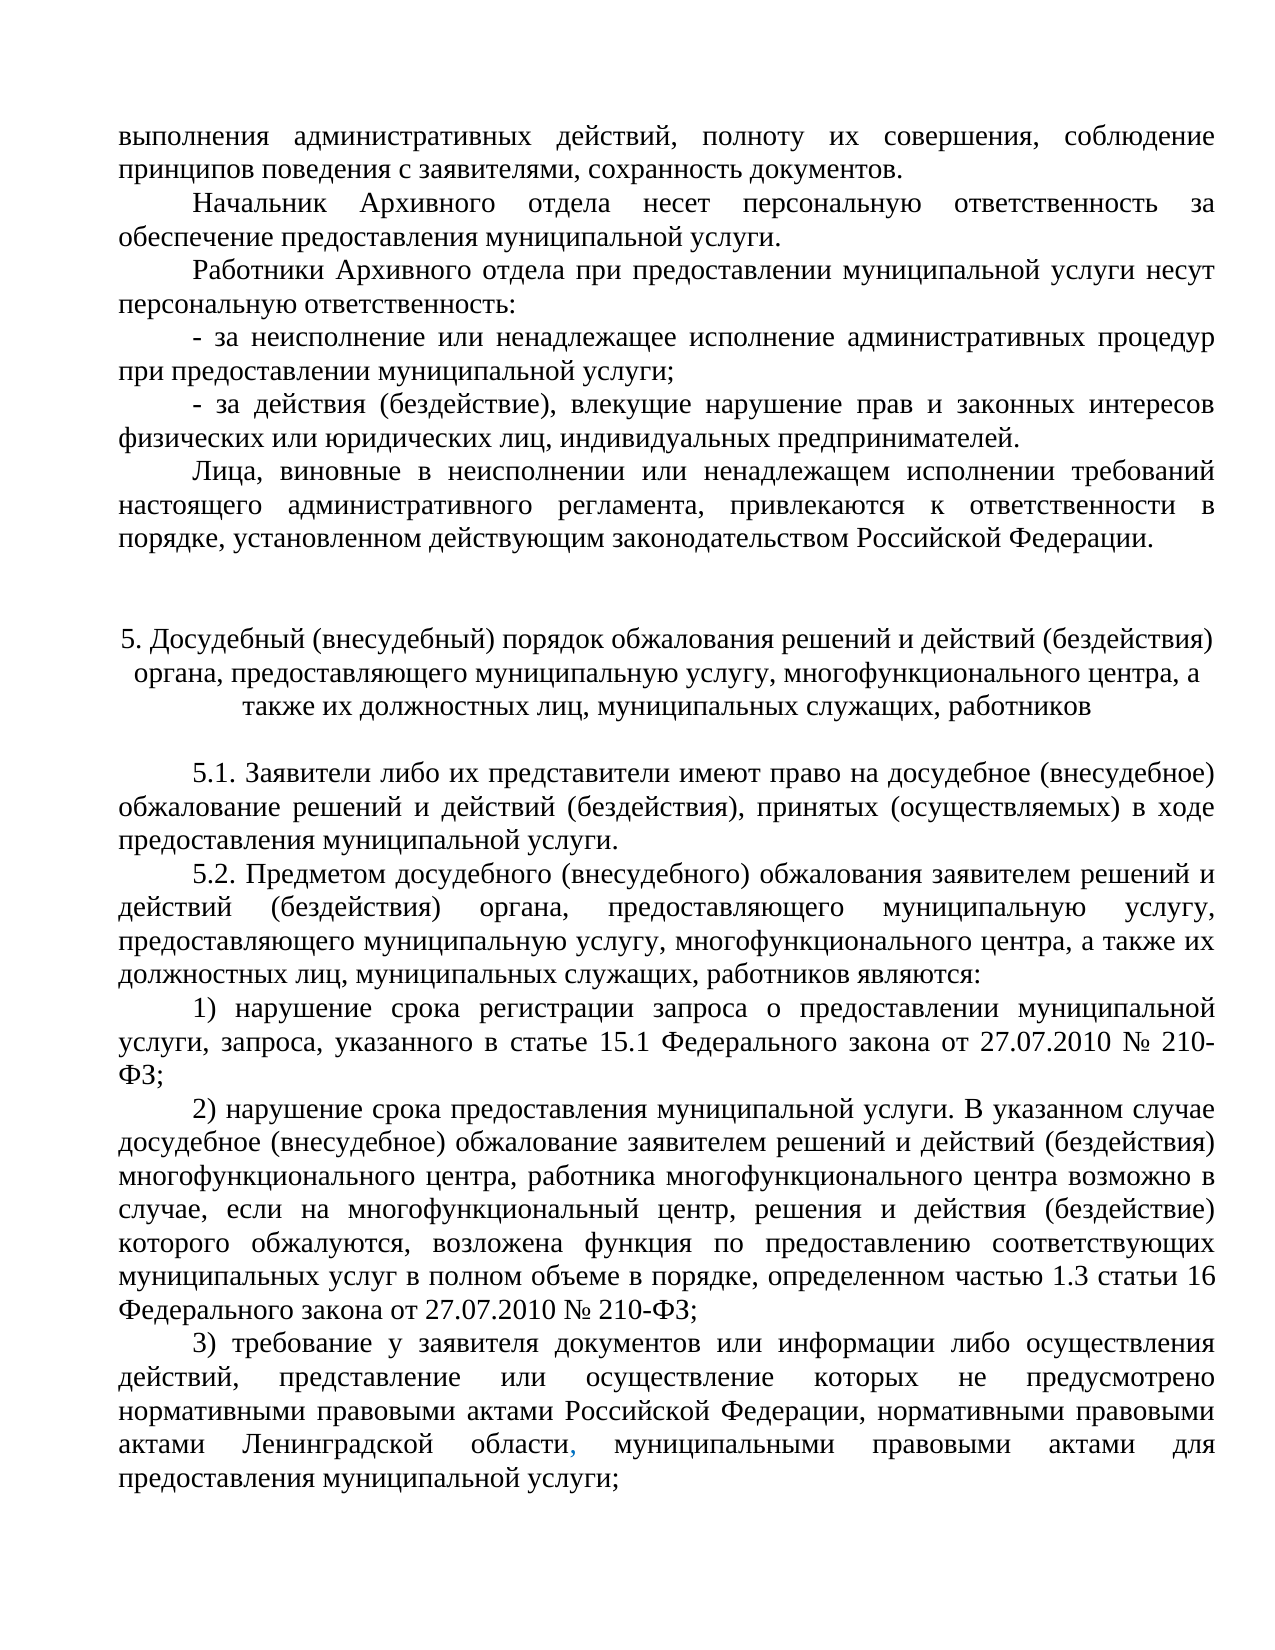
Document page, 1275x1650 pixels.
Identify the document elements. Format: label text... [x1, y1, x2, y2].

text 5.1. Заявители либо их представители имеют право на досудебное (внесудебное) обжалование решений и действий (бездействия), принятых (осуществляемых) в ходе предоставления муниципальной услуги. [118, 755, 1216, 856]
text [118, 118, 1216, 185]
text Работники Архивного отдела при предоставлении муниципальной услуги несут персональную ответственность: [118, 252, 1216, 319]
text 5. Досудебный (внесудебный) порядок обжалования решений и действий (бездействия) органа, предоставляющего муниципальную услугу, многофункционального центра, а также их должностных лиц, муниципальных служащих, работников [118, 621, 1216, 722]
text - за неисполнение или ненадлежащее исполнение административных процедур при предоставлении муниципальной услуги; [118, 319, 1216, 386]
text 2) нарушение срока предоставления муниципальной услуги. В указанном случае досудебное (внесудебное) обжалование заявителем решений и действий (бездействия) многофункционального центра, работника многофункционального центра возможно в случае, если на многофункциональный центр, решения и действия (бездействие) которого обжалуются, возложена функция по предоставлению соответствующих муниципальных услуг в полном объеме в порядке, определенном частью 1.3 статьи 16 Федерального закона от 27.07.2010 № 210-ФЗ; [118, 1091, 1216, 1326]
text 3) требование у заявителя документов или информации либо осуществления действий, представление или осуществление которых не предусмотрено нормативными правовыми актами Российской Федерации, нормативными правовыми актами Ленинградской области, муниципальными правовыми актами для предоставления муниципальной услуги; [118, 1326, 1216, 1493]
text - за действия (бездействие), влекущие нарушение прав и законных интересов физических или юридических лиц, индивидуальных предпринимателей. [118, 386, 1216, 453]
text Начальник Архивного отдела несет персональную ответственность за обеспечение предоставления муниципальной услуги. [118, 185, 1216, 252]
text 1) нарушение срока регистрации запроса о предоставлении муниципальной услуги, запроса, указанного в статье 15.1 Федерального закона от 27.07.2010 № 210-ФЗ; [118, 990, 1216, 1091]
text Лица, виновные в неисполнении или ненадлежащем исполнении требований настоящего административного регламента, привлекаются к ответственности в порядке, установленном действующим законодательством Российской Федерации. [118, 453, 1216, 554]
text 5.2. Предметом досудебного (внесудебного) обжалования заявителем решений и действий (бездействия) органа, предоставляющего муниципальную услугу, предоставляющего муниципальную услугу, многофункционального центра, а также их должностных лиц, муниципальных служащих, работников являются: [118, 856, 1216, 990]
